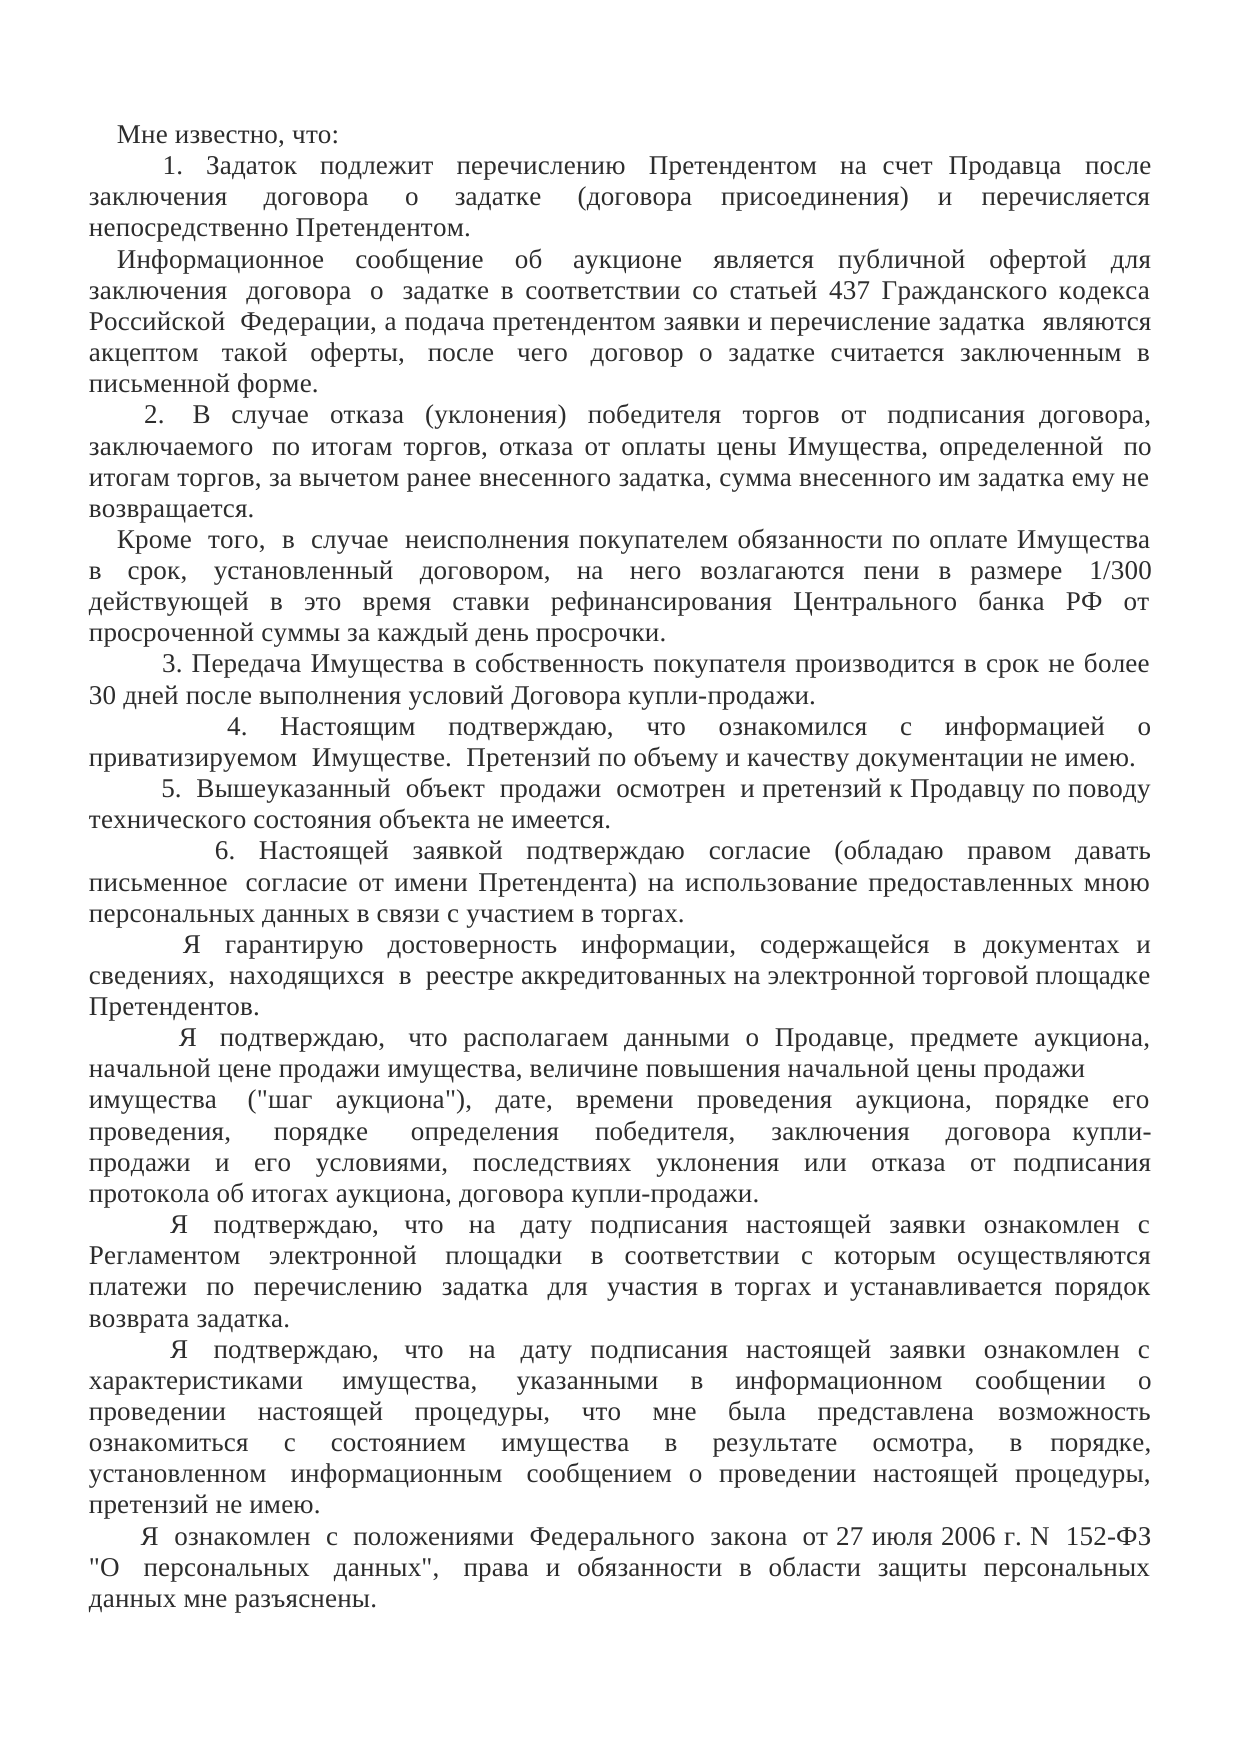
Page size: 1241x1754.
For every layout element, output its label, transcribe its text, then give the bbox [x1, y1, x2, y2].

text имущества ("шаг аукциона"), дате, времени проведения аукциона, порядке его проведения, порядке определения победителя, заключения договора купли-продажи и его условиями, последствиях уклонения или отказа от подписания протокола об итогах аукциона, договора купли-продажи. [89, 1084, 1152, 1208]
text 2. В случае отказа (уклонения) победителя торгов от подписания договора, заключаемого по итогам торгов, отказа от оплаты цены Имущества, определенной по итогам торгов, за вычетом ранее внесенного задатка, сумма внесенного им задатка ему не возвращается. [89, 398, 1152, 523]
text Информационное сообщение об аукционе является публичной офертой для заключения договора о задатке в соответствии со статьей 437 Гражданского кодекса Российской Федерации, а подача претендентом заявки и перечисление задатка являются акцептом такой оферты, после чего договор о задатке считается заключенным в письменной форме. [89, 243, 1152, 398]
text Кроме того, в случае неисполнения покупателем обязанности по оплате Имущества в срок, установленный договором, на него возлагаются пени в размере 1/300 действующей в это время ставки рефинансирования Центрального банка РФ от просроченной суммы за каждый день просрочки. [89, 523, 1152, 648]
text 6. Настоящей заявкой подтверждаю согласие (обладаю правом давать письменное согласие от имени Претендента) на использование предоставленных мною персональных данных в связи с участием в торгах. [89, 834, 1152, 928]
text 3. Передача Имущества в собственность покупателя производится в срок не более 30 дней после выполнения условий Договора купли-продажи. [89, 648, 1152, 710]
text Я ознакомлен с положениями Федерального закона от 27 июля 2006 г. N 152-ФЗ "О персональных данных", права и обязанности в области защиты персональных данных мне разъяснены. [89, 1520, 1152, 1613]
text Я подтверждаю, что на дату подписания настоящей заявки ознакомлен с Регламентом электронной площадки в соответствии с которым осуществляются платежи по перечислению задатка для участия в торгах и устанавливается порядок возврата задатка. [89, 1208, 1152, 1333]
text Я подтверждаю, что на дату подписания настоящей заявки ознакомлен с характеристиками имущества, указанными в информационном сообщении о проведении настоящей процедуры, что мне была представлена возможность ознакомиться с состоянием имущества в результате осмотра, в порядке, установленном информационным сообщением о проведении настоящей процедуры, претензий не имею. [89, 1333, 1152, 1520]
text 4. Настоящим подтверждаю, что ознакомился с информацией о приватизируемом Имуществе. Претензий по объему и качеству документации не имею. [89, 710, 1152, 772]
text 5. Вышеуказанный объект продажи осмотрен и претензий к Продавцу по поводу технического состояния объекта не имеется. [89, 772, 1152, 834]
text Я подтверждаю, что располагаем данными о Продавце, предмете аукциона, начальной цене продажи имущества, величине повышения начальной цены продажи [89, 1021, 1152, 1084]
text Я гарантирую достоверность информации, содержащейся в документах и сведениях, находящихся в реестре аккредитованных на электронной торговой площадке Претендентов. [89, 928, 1152, 1021]
text 1. Задаток подлежит перечислению Претендентом на счет Продавца после заключения договора о задатке (договора присоединения) и перечисляется непосредственно Претендентом. [89, 149, 1152, 243]
text Мне известно, что: [89, 118, 1152, 149]
